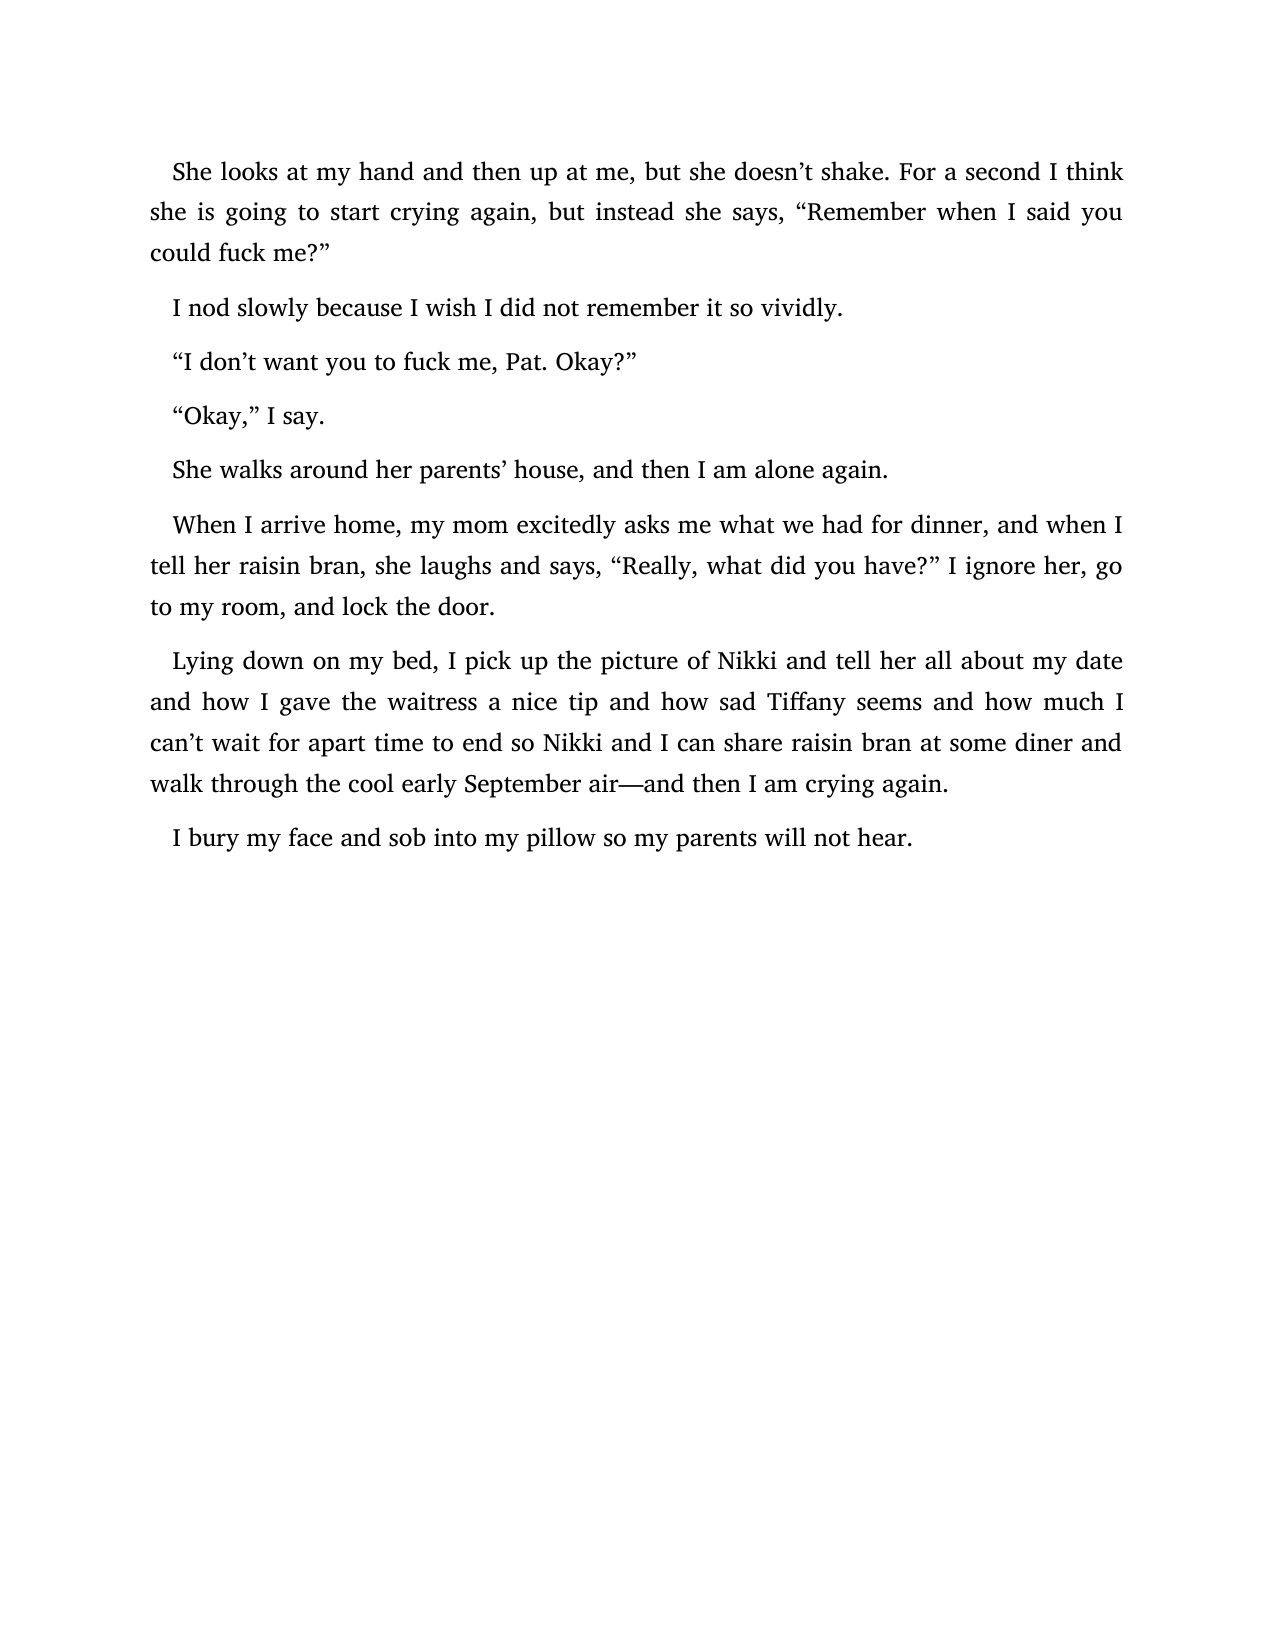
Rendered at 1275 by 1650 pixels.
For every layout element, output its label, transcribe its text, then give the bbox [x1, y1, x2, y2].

text I nod slowly because I wish I did not remember it so vividly. [150, 286, 1125, 327]
text “I don’t want you to fuck me, Pat. Okay?” [150, 340, 1125, 381]
text “Okay,” I say. [150, 395, 1125, 436]
text She walks around her parents’ house, and then I am alone again. [150, 449, 1125, 490]
text Lying down on my bed, I pick up the picture of Nikki and tell her all about my date and how I gave the waitress a nice tip and how sad Tiffany seems and how much I can’t wait for apart time to end so Nikki and I can share raisin bran at some diner and walk through the cool early September air—and then I am crying again. [150, 639, 1125, 803]
text When I arrive home, my mom excitedly asks me what we had for dinner, and when I tell her raisin bran, she laughs and says, “Really, what did you have?” I ignore her, go to my room, and lock the door. [150, 503, 1125, 626]
text I bury my face and sob into my pillow so my parents will not hear. [150, 816, 1125, 857]
text She looks at my hand and then up at me, but she doesn’t shake. For a second I think she is going to start crying again, but instead she says, “Remember when I said you could fuck me?” [150, 150, 1125, 273]
